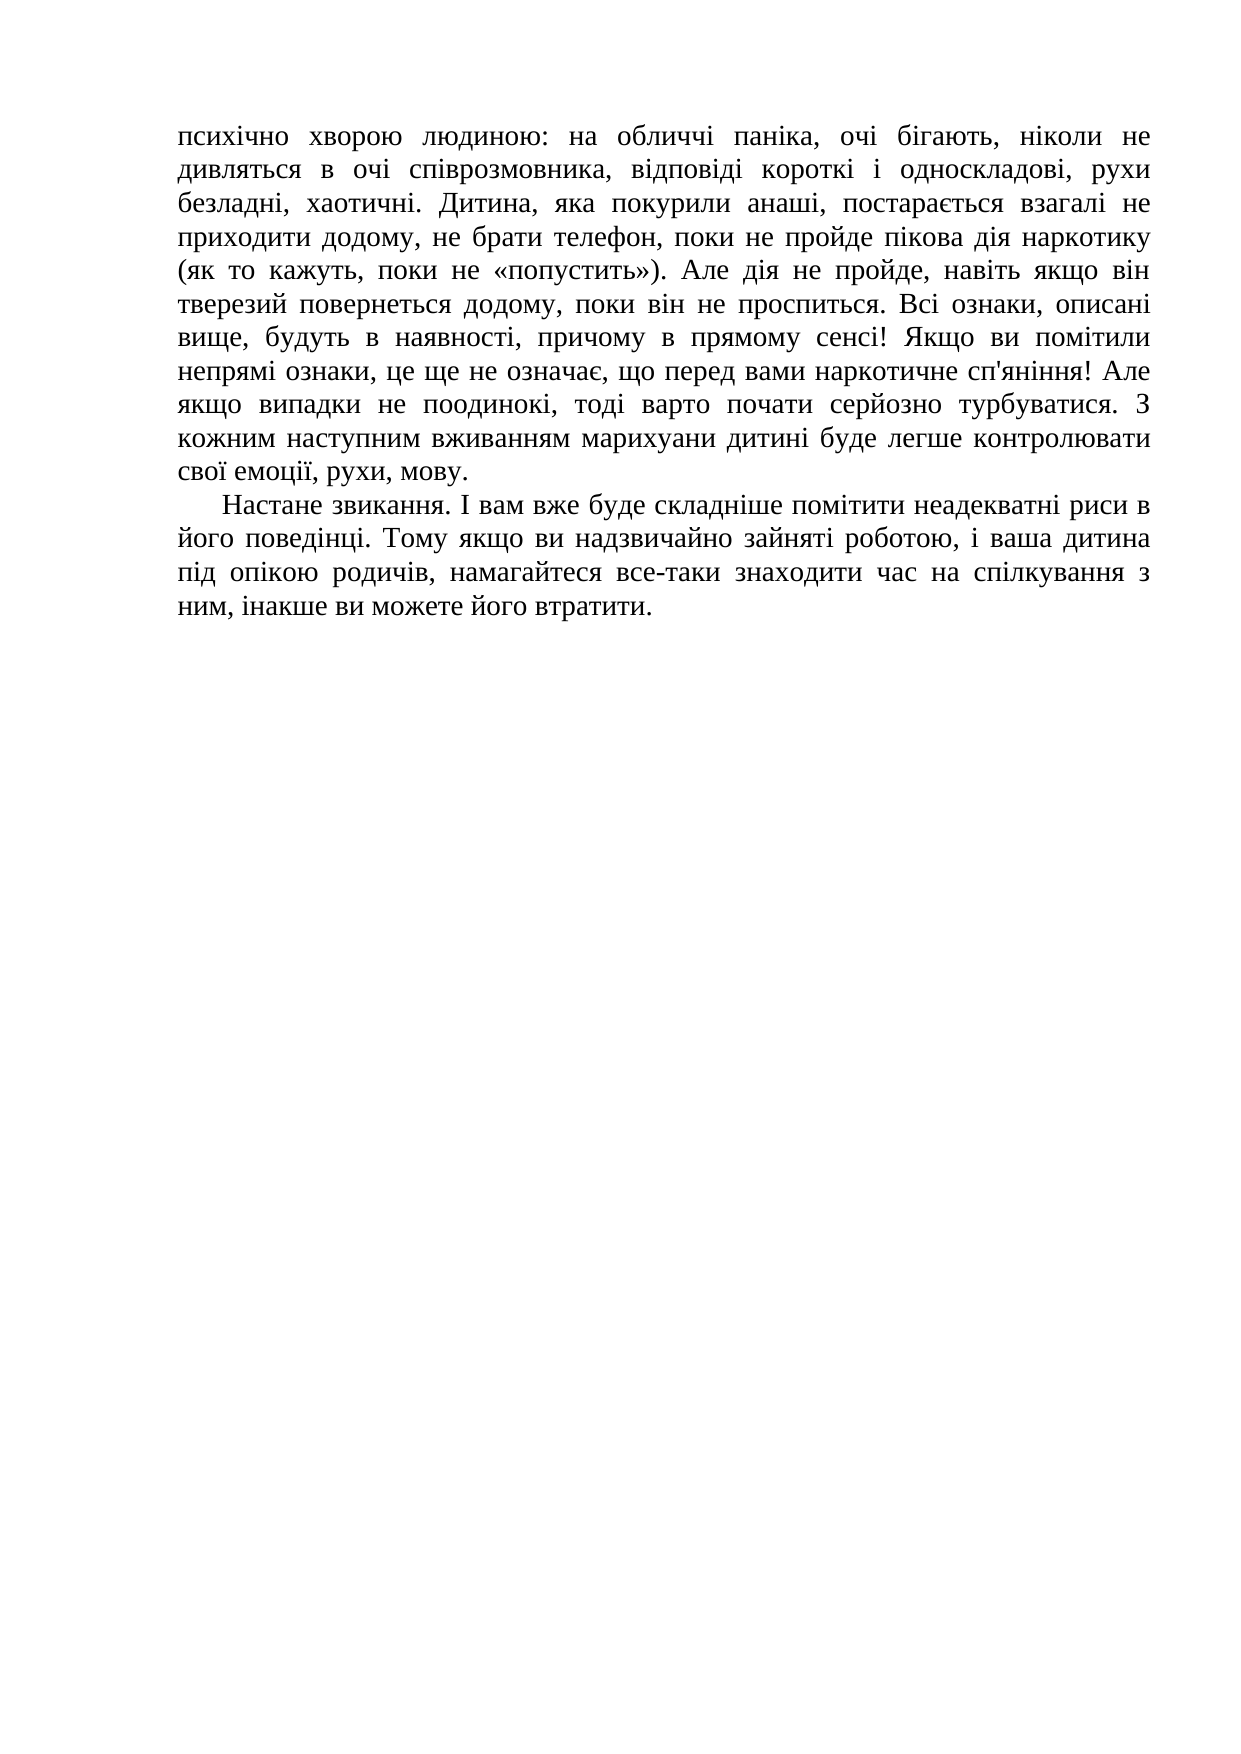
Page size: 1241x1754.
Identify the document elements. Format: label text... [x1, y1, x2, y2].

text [177, 118, 1152, 487]
text Настане звикання. І вам вже буде складніше помітити неадекватні риси в його поведінці. Тому якщо ви надзвичайно зайняті роботою, і ваша дитина під опікою родичів, намагайтеся все-таки знаходити час на спілкування з ним, інакше ви можете його втратити. [177, 487, 1152, 621]
